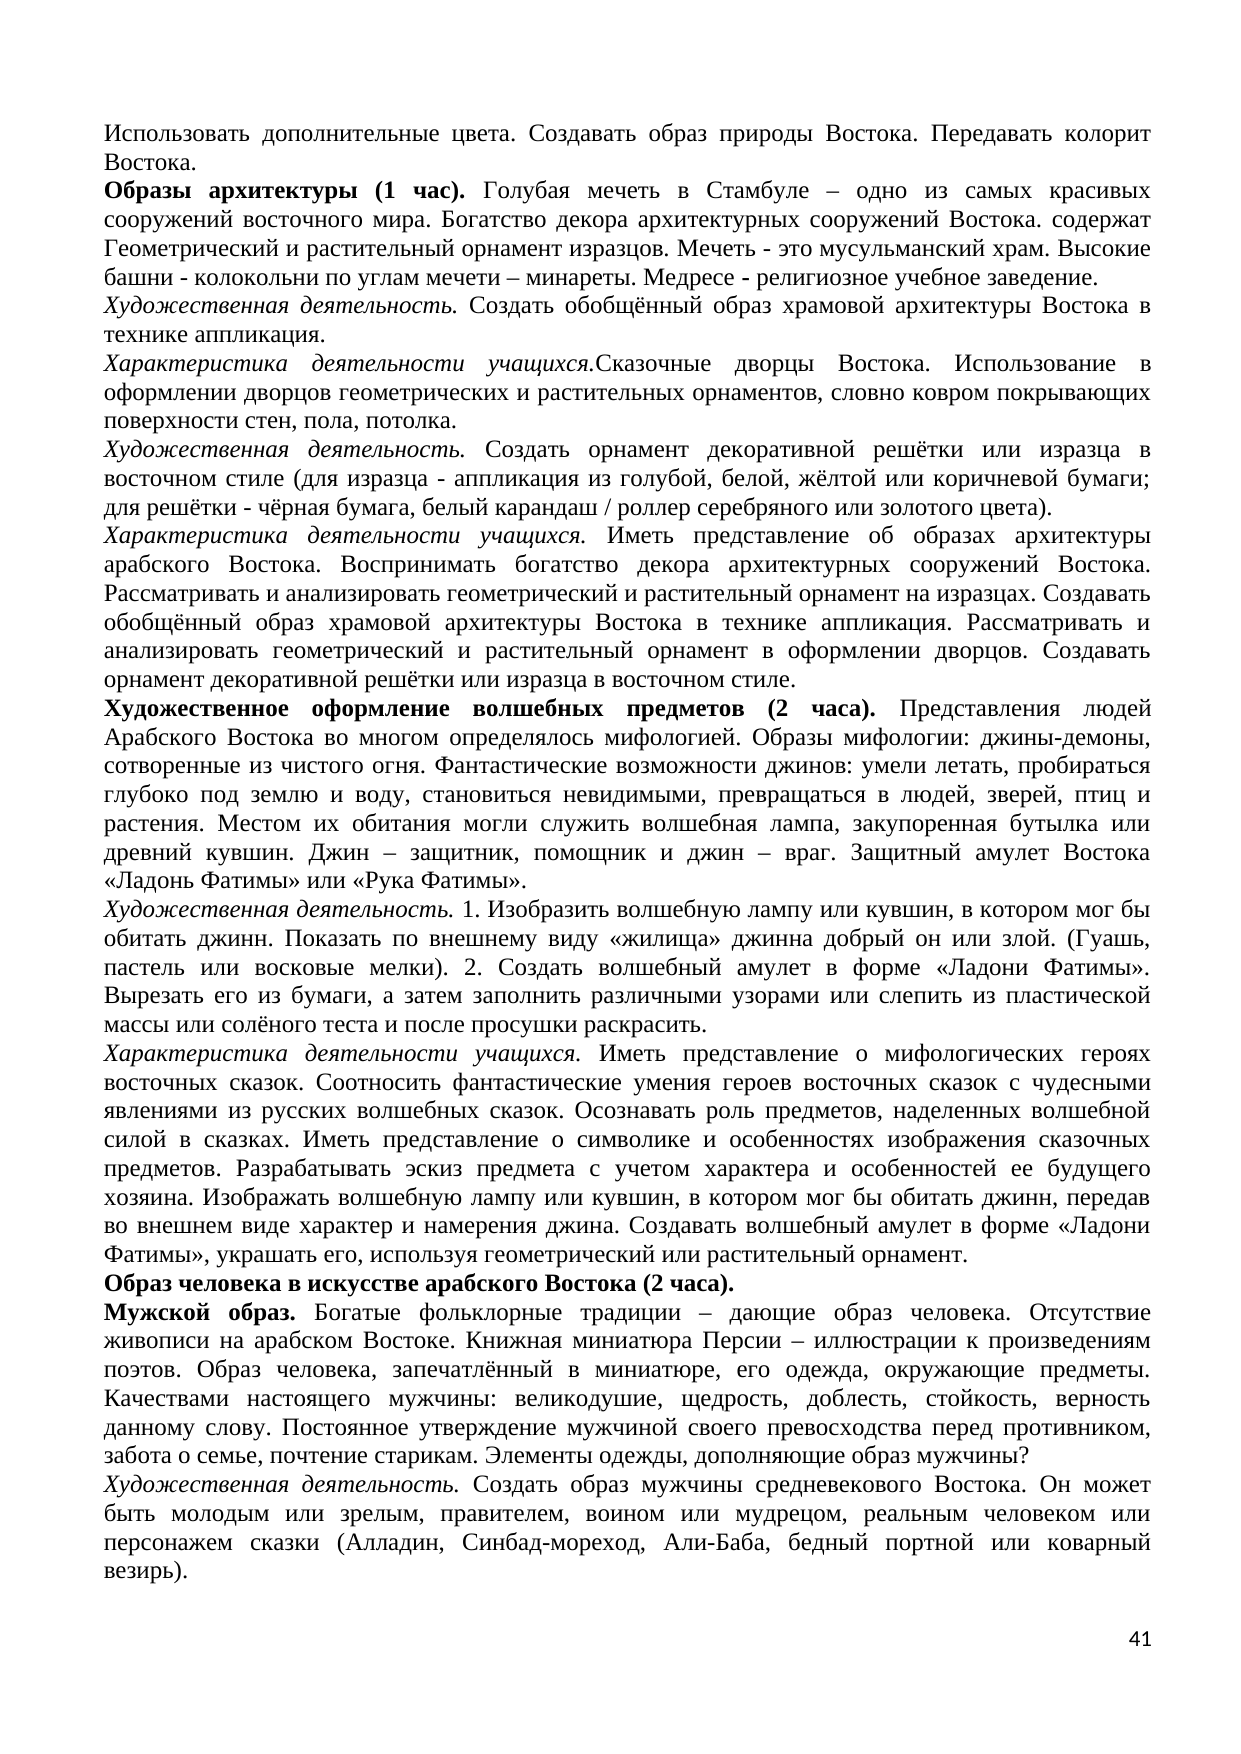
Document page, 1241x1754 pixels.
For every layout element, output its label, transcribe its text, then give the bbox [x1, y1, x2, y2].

text Художественная деятельность. Создать орнамент декоративной решётки или изразца в восточном стиле (для изразца - аппликация из голубой, белой, жёлтой или коричневой бумаги; для решётки - чёрная бумага, белый карандаш / роллер серебряного или золотого цвета). [103, 434, 1152, 521]
text Характеристика деятельности учащихся. Иметь представление о мифологических героях восточных сказок. Соотносить фантастические умения героев восточных сказок с чудесными явлениями из русских волшебных сказок. Осознавать роль предметов, наделенных волшебной силой в сказках. Иметь представление о символике и особенностях изображения сказочных предметов. Разрабатывать эскиз предмета с учетом характера и особенностей ее будущего хозяина. Изображать волшебную лампу или кувшин, в котором мог бы обитать джинн, передав во внешнем виде характер и намерения джина. Создавать волшебный амулет в форме «Ладони Фатимы», украшать его, используя геометрический или растительный орнамент. [103, 1038, 1152, 1268]
text Образ человека в искусстве арабского Востока (2 часа). [103, 1268, 1152, 1297]
text Художественная деятельность. Создать образ мужчины средневекового Востока. Он может быть молодым или зрелым, правителем, воином или мудрецом, реальным человеком или персонажем сказки (Алладин, Синбад-мореход, Али-Баба, бедный портной или коварный везирь). [103, 1469, 1152, 1584]
text Характеристика деятельности учащихся. Иметь представление об образах архитектуры арабского Востока. Воспринимать богатство декора архитектурных сооружений Востока. Рассматривать и анализировать геометрический и растительный орнамент на изразцах. Создавать обобщённый образ храмовой архитектуры Востока в технике аппликация. Рассматривать и анализировать геометрический и растительный орнамент в оформлении дворцов. Создавать орнамент декоративной решётки или изразца в восточном стиле. [103, 521, 1152, 693]
text Мужской образ. Богатые фольклорные традиции – дающие образ человека. Отсутствие живописи на арабском Востоке. Книжная миниатюра Персии – иллюстрации к произведениям поэтов. Образ человека, запечатлённый в миниатюре, его одежда, окружающие предметы. Качествами настоящего мужчины: великодушие, щедрость, доблесть, стойкость, верность данному слову. Постоянное утверждение мужчиной своего превосходства перед противником, забота о семье, почтение старикам. Элементы одежды, дополняющие образ мужчины? [103, 1297, 1152, 1469]
text Художественная деятельность. 1. Изобразить волшебную лампу или кувшин, в котором мог бы обитать джинн. Показать по внешнему виду «жилища» джинна добрый он или злой. (Гуашь, пастель или восковые мелки). 2. Создать волшебный амулет в форме «Ладони Фатимы». Вырезать его из бумаги, а затем заполнить различными узорами или слепить из пластической массы или солёного теста и после просушки раскрасить. [103, 894, 1152, 1038]
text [103, 118, 1152, 176]
text Художественное оформление волшебных предметов (2 часа). Представления людей Арабского Востока во многом определялось мифологией. Образы мифологии: джины-демоны, сотворенные из чистого огня. Фантастические возможности джинов: умели летать, пробираться глубоко под землю и воду, становиться невидимыми, превращаться в людей, зверей, птиц и растения. Местом их обитания могли служить волшебная лампа, закупоренная бутылка или древний кувшин. Джин – защитник, помощник и джин – враг. Защитный амулет Востока «Ладонь Фатимы» или «Рука Фатимы». [103, 693, 1152, 894]
text Образы архитектуры (1 час). Голубая мечеть в Стамбуле – одно из самых красивых сооружений восточного мира. Богатство декора архитектурных сооружений Востока. содержат Геометрический и растительный орнамент изразцов. Мечеть - это мусульманский храм. Высокие башни - колокольни по углам мечети – минареты. Медресе - религиозное учебное заведение. [103, 176, 1152, 291]
text Характеристика деятельности учащихся.Сказочные дворцы Востока. Использование в оформлении дворцов геометрических и растительных орнаментов, словно ковром покрывающих поверхности стен, пола, потолка. [103, 348, 1152, 434]
text Художественная деятельность. Создать обобщённый образ храмовой архитектуры Востока в технике аппликация. [103, 291, 1152, 348]
